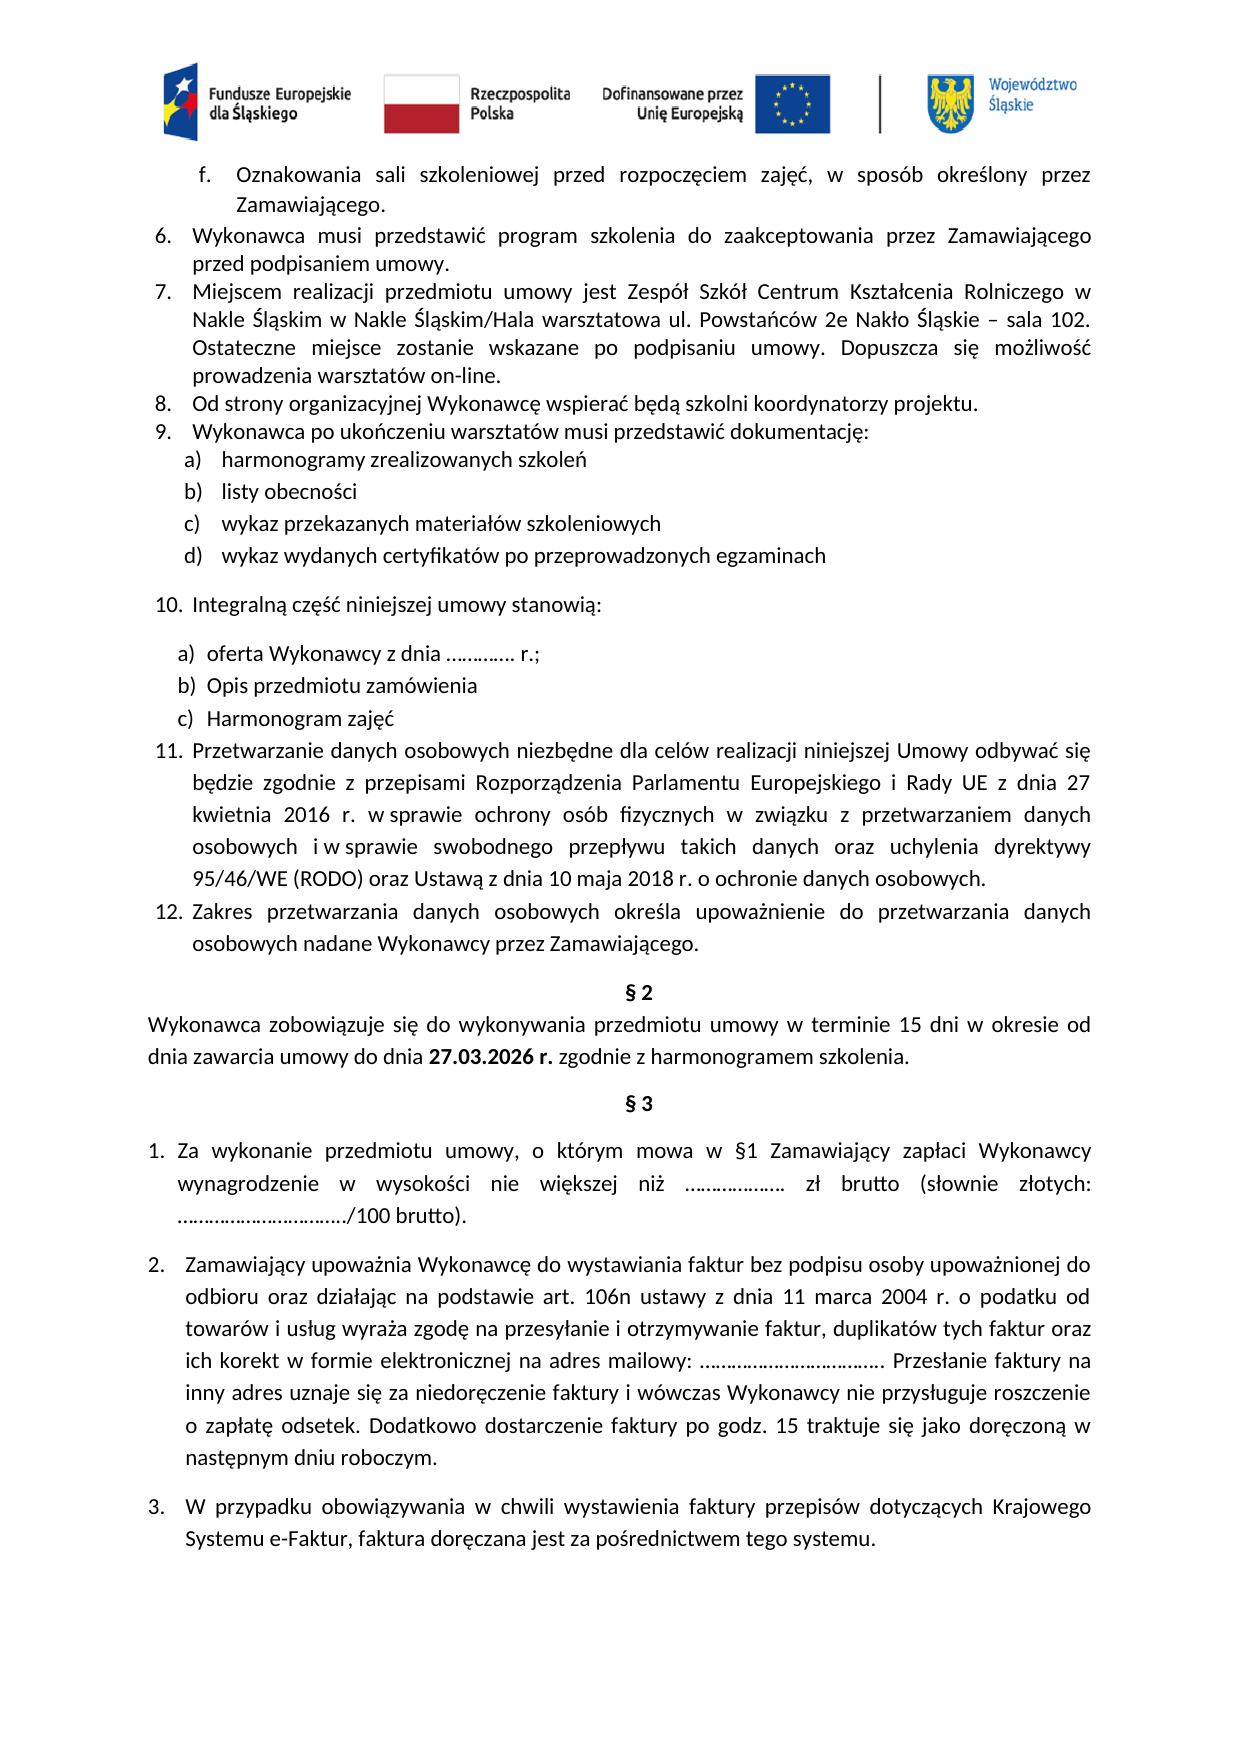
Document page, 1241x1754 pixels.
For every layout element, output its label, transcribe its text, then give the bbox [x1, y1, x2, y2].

list listy obecności [184, 477, 1093, 505]
list Opis przedmiotu zamówienia [177, 671, 1093, 699]
list Integralną część niniejszej umowy stanowią: [154, 590, 1093, 618]
list Zakres przetwarzania danych osobowych określa upoważnienie do przetwarzania danych osobowych nadane Wykonawcy przez Zamawiającego. [154, 897, 1093, 957]
list Od strony organizacyjnej Wykonawcę wspierać będą szkolni koordynatorzy projektu. [154, 389, 1093, 417]
text § 3 [185, 1089, 1093, 1117]
list W przypadku obowiązywania w chwili wystawienia faktury przepisów dotyczących Krajowego Systemu e-Faktur, faktura doręczana jest za pośrednictwem tego systemu. [148, 1492, 1093, 1552]
list Wykonawca musi przedstawić program szkolenia do zaakceptowania przez Zamawiającego przed podpisaniem umowy. [154, 221, 1093, 277]
list Wykonawca po ukończeniu warsztatów musi przedstawić dokumentację: [154, 417, 1093, 445]
list Za wykonanie przedmiotu umowy, o którym mowa w §1 Zamawiający zapłaci Wykonawcy wynagrodzenie w wysokości nie większej niż ………………. zł brutto (słownie złotych: …………………………../100 brutto). [148, 1137, 1093, 1229]
list wykaz przekazanych materiałów szkoleniowych [184, 509, 1093, 537]
list Zamawiający upoważnia Wykonawcę do wystawiania faktur bez podpisu osoby upoważnionej do odbioru oraz działając na podstawie art. 106n ustawy z dnia 11 marca 2004 r. o podatku od towarów i usług wyraża zgodę na przesyłanie i otrzymywanie faktur, duplikatów tych faktur oraz ich korekt w formie elektronicznej na adres mailowy: …………………………….. Przesłanie faktury na inny adres uznaje się za niedoręczenie faktury i wówczas Wykonawcy nie przysługuje roszczenie o zapłatę odsetek. Dodatkowo dostarczenie faktury po godz. 15 traktuje się jako doręczoną w następnym dniu roboczym. [148, 1250, 1093, 1471]
list Przetwarzanie danych osobowych niezbędne dla celów realizacji niniejszej Umowy odbywać się będzie zgodnie z przepisami Rozporządzenia Parlamentu Europejskiego i Rady UE z dnia 27 kwietnia 2016 r. w sprawie ochrony osób fizycznych w związku z przetwarzaniem danych osobowych i w sprawie swobodnego przepływu takich danych oraz uchylenia dyrektywy 95/46/WE (RODO) oraz Ustawą z dnia 10 maja 2018 r. o ochronie danych osobowych. [154, 736, 1093, 893]
list Oznakowania sali szkoleniowej przed rozpoczęciem zajęć, w sposób określony przez Zamawiającego. [199, 161, 1093, 219]
list oferta Wykonawcy z dnia …………. r.; [177, 639, 1093, 667]
list Harmonogram zajęć [177, 704, 1093, 732]
list wykaz wydanych certyfikatów po przeprowadzonych egzaminach [184, 542, 1093, 569]
list harmonogramy zrealizowanych szkoleń [184, 445, 1093, 473]
list Miejscem realizacji przedmiotu umowy jest Zespół Szkół Centrum Kształcenia Rolniczego w Nakle Śląskim w Nakle Śląskim/Hala warsztatowa ul. Powstańców 2e Nakło Śląskie – sala 102. Ostateczne miejsce zostanie wskazane po podpisaniu umowy. Dopuszcza się możliwość prowadzenia warsztatów on-line. [154, 277, 1093, 389]
text Wykonawca zobowiązuje się do wykonywania przedmiotu umowy w terminie 15 dni w okresie od dnia zawarcia umowy do dnia 27.03.2026 r. zgodnie z harmonogramem szkolenia. [148, 1010, 1093, 1070]
text § 2 [185, 978, 1093, 1006]
